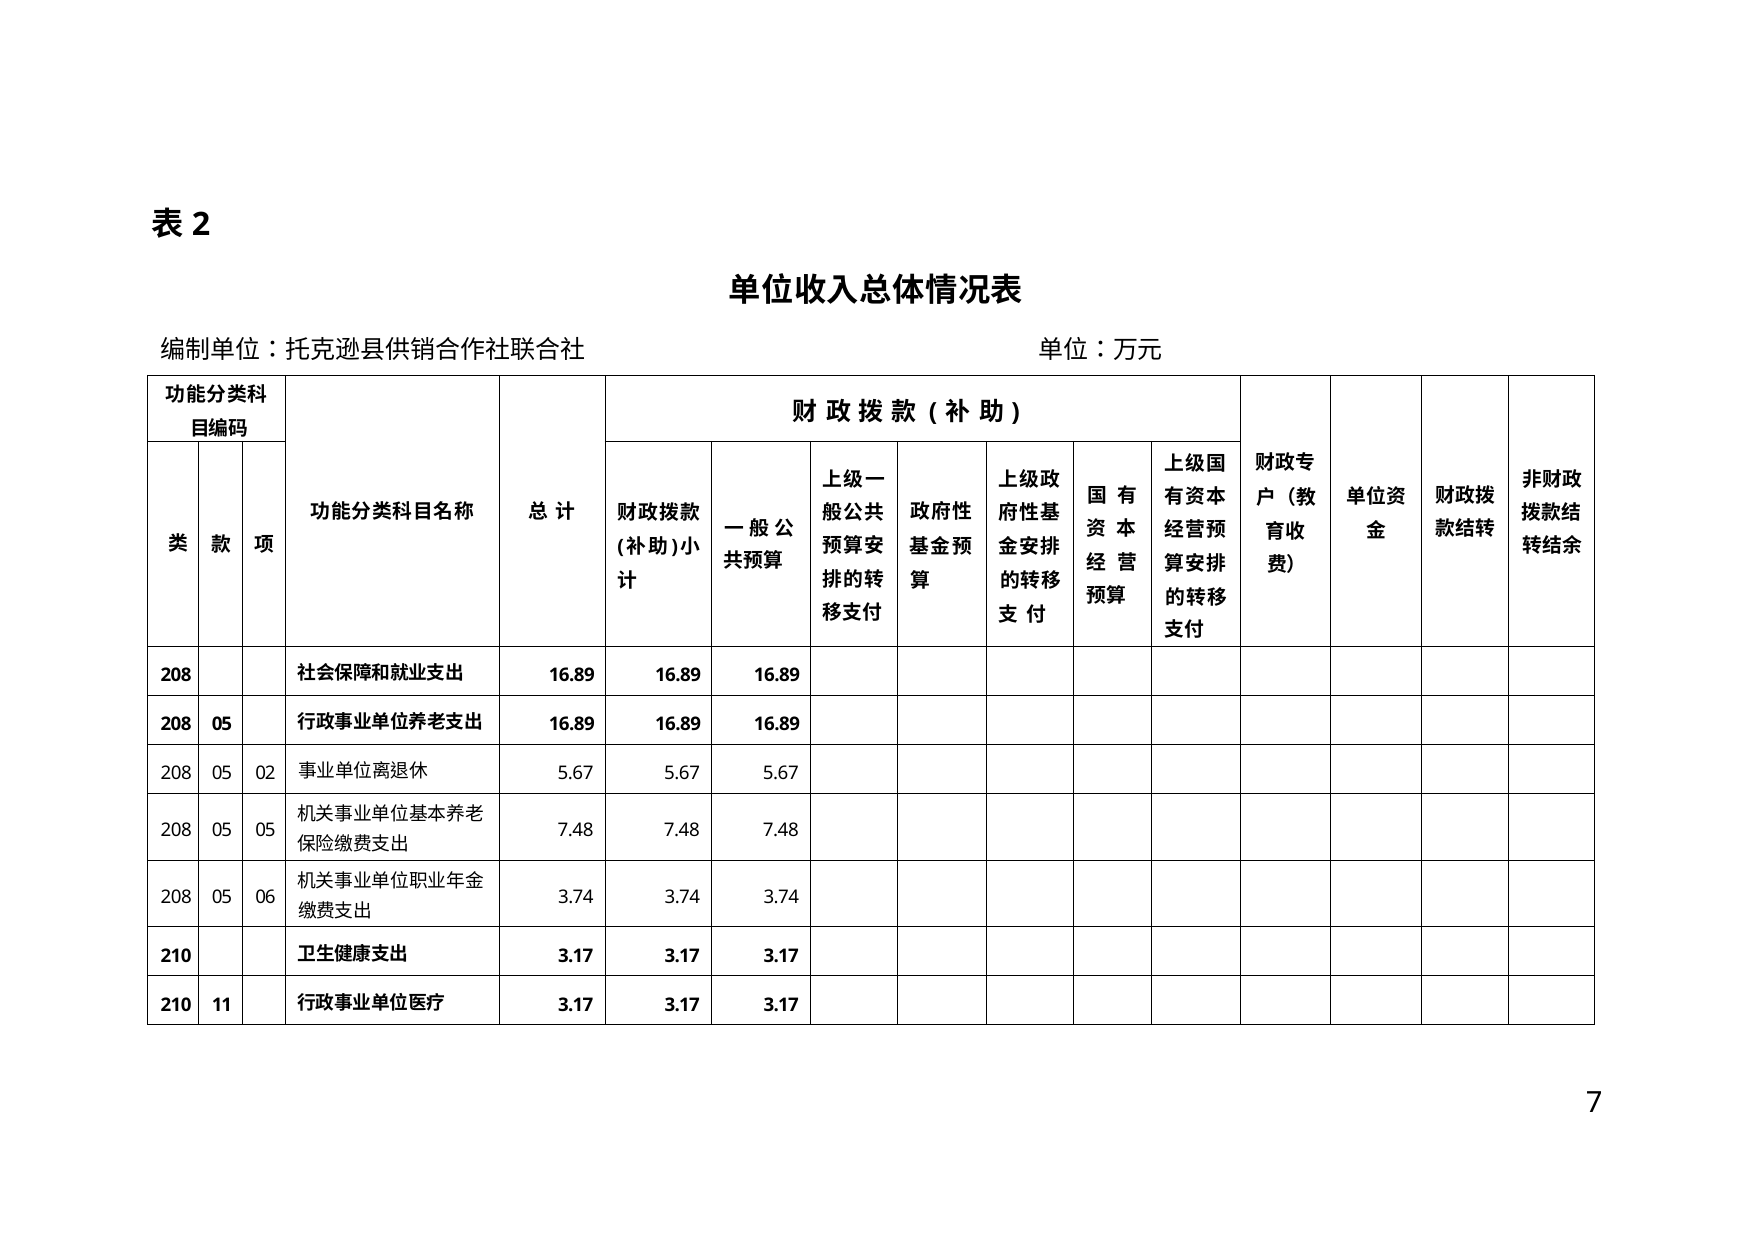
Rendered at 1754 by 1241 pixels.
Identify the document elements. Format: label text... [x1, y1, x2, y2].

table_cell 16.89 [606, 696, 711, 744]
table_cell [1241, 976, 1330, 1024]
table_cell 06 [243, 861, 285, 926]
table_cell [1241, 861, 1330, 926]
table_cell 项 [243, 442, 285, 646]
table_cell [1422, 794, 1508, 859]
table_cell 3.74 [500, 861, 605, 926]
table_cell [987, 861, 1073, 926]
table_cell [1331, 647, 1421, 695]
table_cell 5.67 [500, 745, 605, 793]
table_cell [811, 745, 897, 793]
table_cell [898, 927, 986, 975]
table_cell 3.17 [606, 976, 711, 1024]
table_cell [1422, 861, 1508, 926]
table_cell [987, 696, 1073, 744]
table_cell 上级国 有资本 经营预 算安排 的转移 支付 [1152, 442, 1240, 646]
table_cell [1422, 745, 1508, 793]
table_cell 7.48 [712, 794, 810, 859]
table_cell 208 [148, 794, 198, 859]
table_cell [1074, 794, 1151, 859]
table_cell 3.17 [712, 976, 810, 1024]
table_cell [811, 794, 897, 859]
table_cell [1074, 861, 1151, 926]
table_cell 国 有 资 本 经 营 预算 [1074, 442, 1151, 646]
table_header 功能分类科目名称 [286, 376, 499, 646]
table_cell 3.74 [606, 861, 711, 926]
table_cell [1331, 696, 1421, 744]
table_header 单位资 金 [1331, 376, 1421, 646]
table_cell 05 [199, 745, 242, 793]
table_header 非财政 拨款结 转结余 [1509, 376, 1594, 646]
table_cell 02 [243, 745, 285, 793]
table_cell 3.17 [712, 927, 810, 975]
table_cell [1241, 647, 1330, 695]
table_cell 208 [148, 861, 198, 926]
table_cell [1074, 976, 1151, 1024]
table_cell [811, 976, 897, 1024]
table_cell [1074, 696, 1151, 744]
table_cell [987, 976, 1073, 1024]
table_cell 210 [148, 927, 198, 975]
table_cell [987, 647, 1073, 695]
table_cell [898, 976, 986, 1024]
text 编制单位：托克逊县供销合作社联合社 单位：万元 [160, 334, 1604, 365]
table_cell [987, 745, 1073, 793]
table_cell [1331, 794, 1421, 859]
table_cell 16.89 [712, 696, 810, 744]
table_cell [987, 927, 1073, 975]
table_cell 类 [148, 442, 198, 646]
table_cell 行政事业单位医疗 [286, 976, 499, 1024]
table_cell [1074, 927, 1151, 975]
table_cell 财政拨款 (补助)小 计 [606, 442, 711, 646]
table_cell 05 [199, 794, 242, 859]
table_cell 16.89 [712, 647, 810, 695]
table_cell [1074, 745, 1151, 793]
table_cell 一 般 公 共预算 [712, 442, 810, 646]
table_cell 政府性 基金预 算 [898, 442, 986, 646]
table_cell 5.67 [606, 745, 711, 793]
table_cell [898, 794, 986, 859]
table_cell [1152, 647, 1240, 695]
table_cell [1074, 647, 1151, 695]
table_cell [243, 927, 285, 975]
table_cell 机关事业单位职业年金 缴费支出 [286, 861, 499, 926]
table_cell 16.89 [606, 647, 711, 695]
table_cell 款 [199, 442, 242, 646]
table_cell [987, 794, 1073, 859]
table_cell [1241, 794, 1330, 859]
table_cell 05 [243, 794, 285, 859]
table_cell 05 [199, 861, 242, 926]
text 表 2 [151, 203, 1604, 244]
table_cell [898, 696, 986, 744]
table_cell [1422, 976, 1508, 1024]
text 单位收入总体情况表 [728, 270, 1604, 310]
table_cell 社会保障和就业支出 [286, 647, 499, 695]
table_cell [1152, 745, 1240, 793]
table_cell [1241, 927, 1330, 975]
table_cell 7.48 [500, 794, 605, 859]
table_header 财政拨 款结转 [1422, 376, 1508, 646]
table_cell 事业单位离退休 [286, 745, 499, 793]
table_cell 行政事业单位养老支出 [286, 696, 499, 744]
table_cell [1509, 927, 1594, 975]
table_cell 7.48 [606, 794, 711, 859]
table_cell [1152, 976, 1240, 1024]
table_cell [1422, 927, 1508, 975]
table_cell 210 [148, 976, 198, 1024]
table_cell [811, 927, 897, 975]
table_header 财政专 户（教 育收 费） [1241, 376, 1330, 646]
table_cell [1331, 927, 1421, 975]
table_cell [1152, 861, 1240, 926]
table_cell 11 [199, 976, 242, 1024]
table_cell [1152, 927, 1240, 975]
table_cell 3.74 [712, 861, 810, 926]
table_cell [1331, 745, 1421, 793]
table_cell [898, 745, 986, 793]
table_cell [898, 647, 986, 695]
table_header 总 计 [500, 376, 605, 646]
table_cell 机关事业单位基本养老 保险缴费支出 [286, 794, 499, 859]
table_cell 05 [199, 696, 242, 744]
table_cell [1152, 794, 1240, 859]
table_cell [1509, 976, 1594, 1024]
table_cell [1331, 861, 1421, 926]
table_cell [199, 647, 242, 695]
table_cell [898, 861, 986, 926]
table_cell 卫生健康支出 [286, 927, 499, 975]
table_cell 上级政 府性基 金安排 的转移 支 付 [987, 442, 1073, 646]
table_cell 208 [148, 647, 198, 695]
table_cell [243, 696, 285, 744]
table_cell [243, 647, 285, 695]
table_cell [1241, 745, 1330, 793]
table_cell 3.17 [606, 927, 711, 975]
table_cell 16.89 [500, 647, 605, 695]
table_cell [811, 861, 897, 926]
table_header 财 政 拨 款 ( 补 助 ) [606, 376, 1240, 441]
table_cell 5.67 [712, 745, 810, 793]
table_header 功能分类科 目编码 [148, 376, 285, 441]
table_cell [243, 976, 285, 1024]
table_cell [1509, 696, 1594, 744]
table_cell 3.17 [500, 927, 605, 975]
table_cell [199, 927, 242, 975]
table_cell 16.89 [500, 696, 605, 744]
table_cell [811, 647, 897, 695]
table_cell [1509, 861, 1594, 926]
table_cell [1331, 976, 1421, 1024]
table_cell [1509, 794, 1594, 859]
table_cell 208 [148, 696, 198, 744]
table_cell 3.17 [500, 976, 605, 1024]
table_cell [1422, 696, 1508, 744]
table_cell [1509, 647, 1594, 695]
table_cell 上级一 般公共 预算安 排的转 移支付 [811, 442, 897, 646]
table_cell [1509, 745, 1594, 793]
table_cell [811, 696, 897, 744]
table_cell [1152, 696, 1240, 744]
table_cell [1241, 696, 1330, 744]
table_cell 208 [148, 745, 198, 793]
table_cell [1422, 647, 1508, 695]
